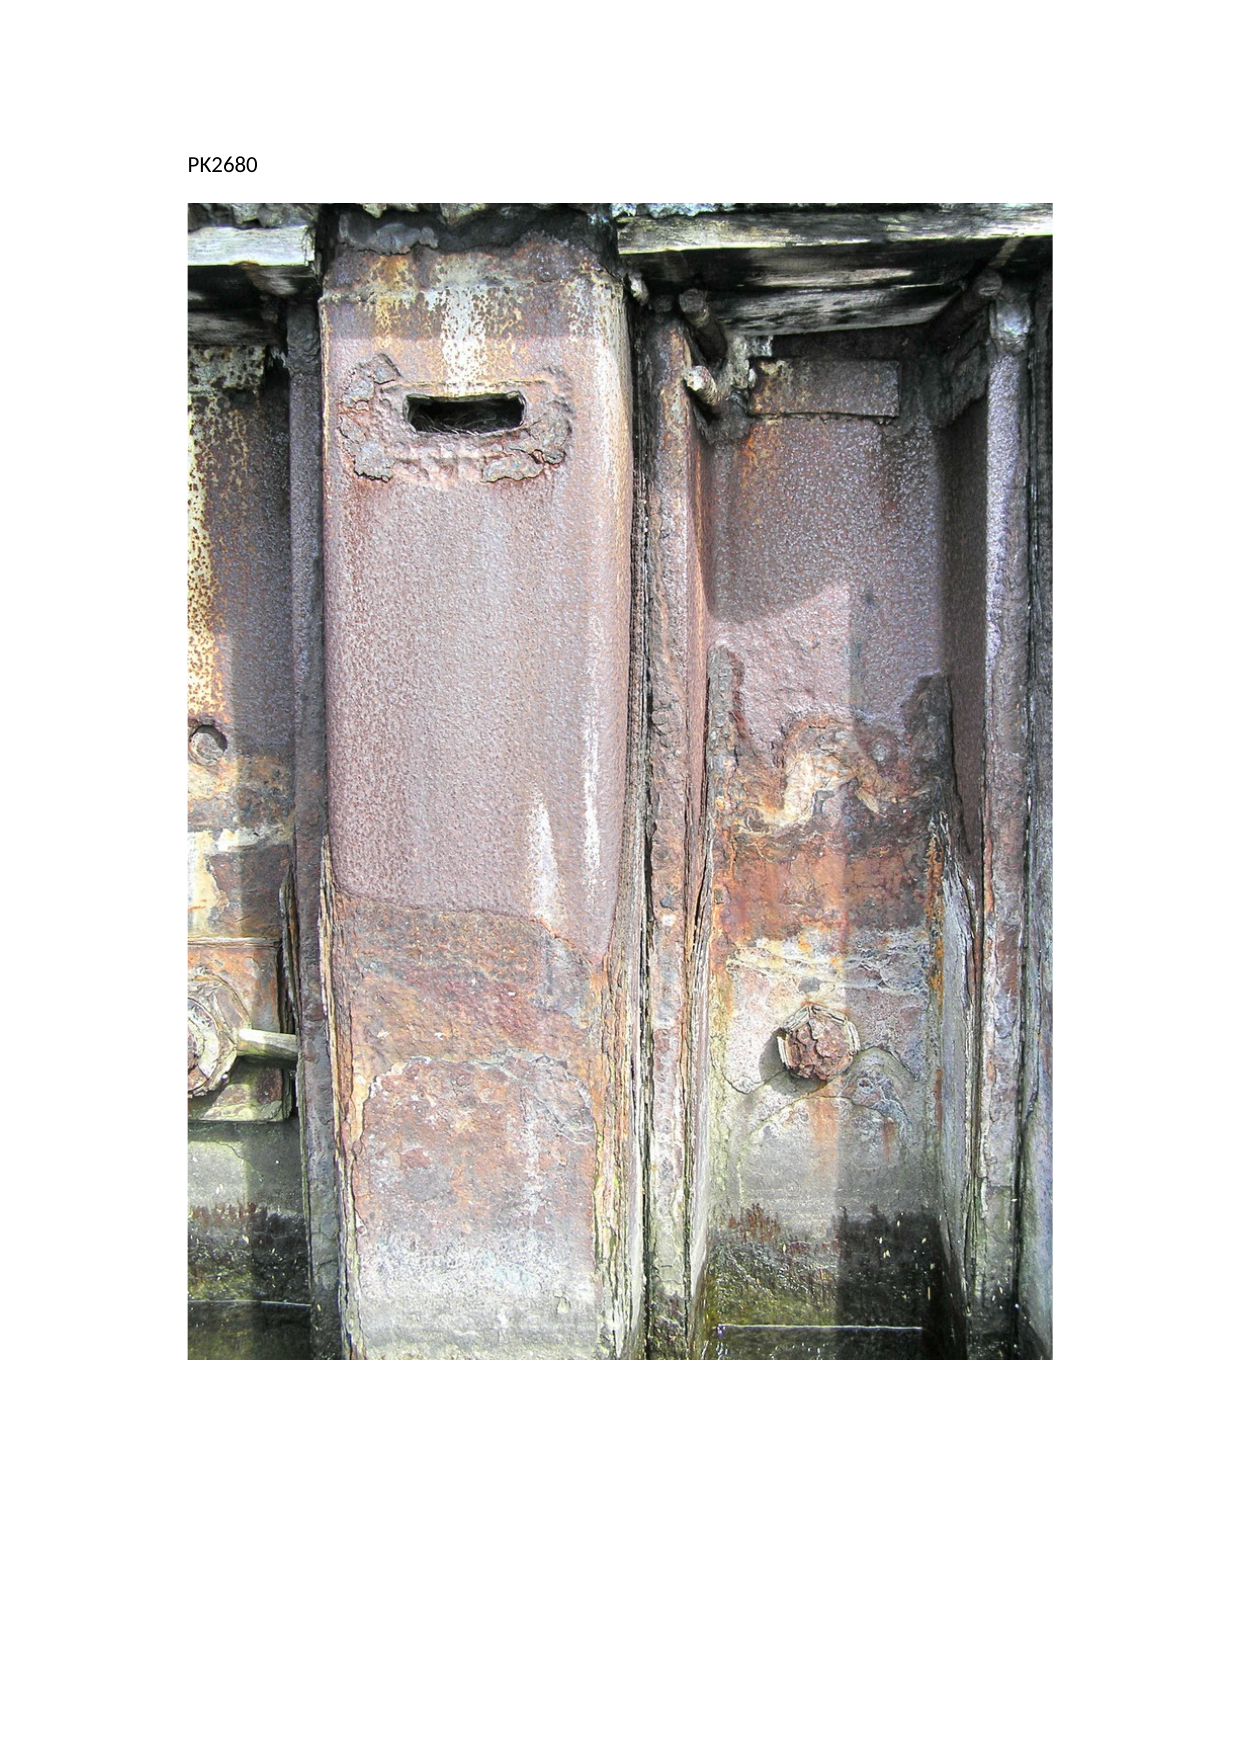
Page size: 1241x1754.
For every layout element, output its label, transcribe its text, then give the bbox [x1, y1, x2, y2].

picture [187, 203, 1053, 1360]
text PK2680 [187, 150, 1053, 178]
